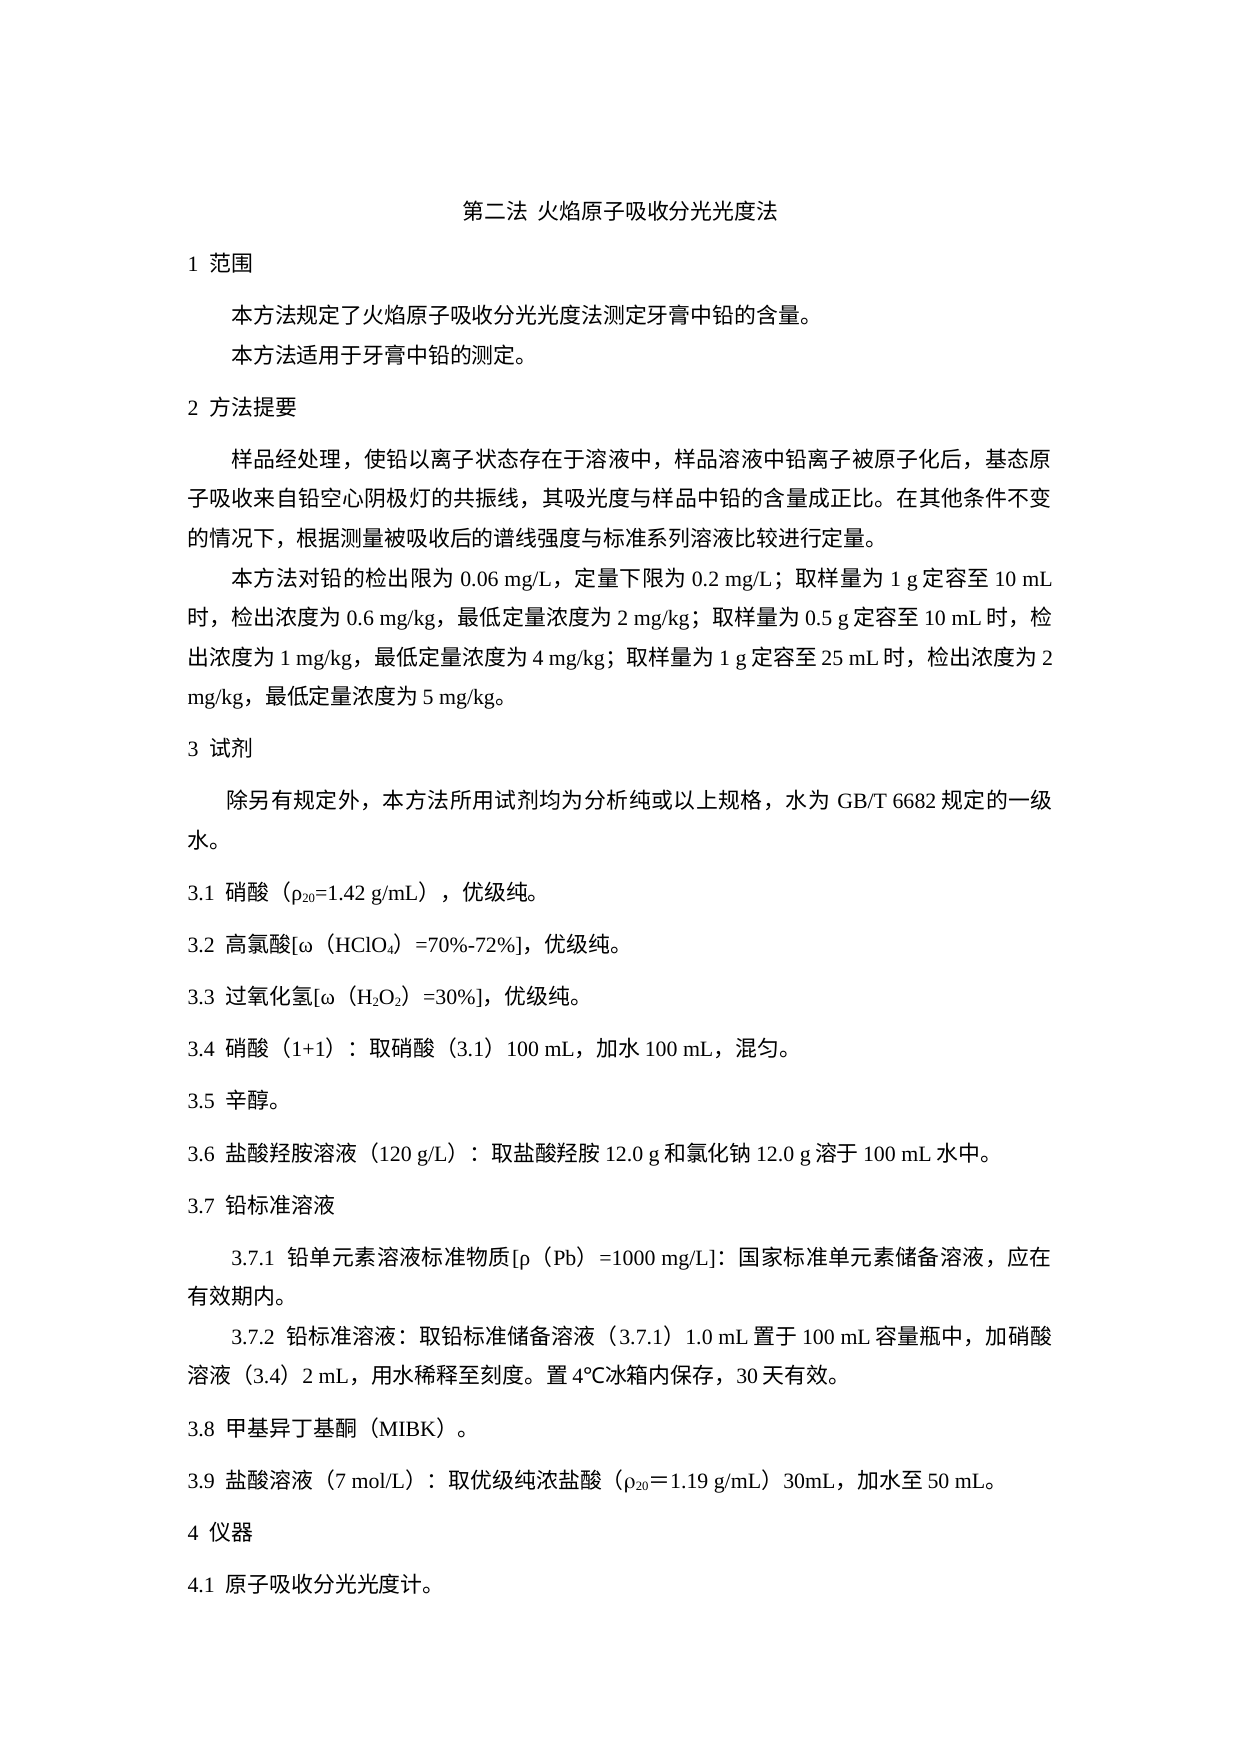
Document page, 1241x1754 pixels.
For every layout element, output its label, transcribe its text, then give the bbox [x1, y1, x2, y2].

text 4.1 原子吸收分光光度计。 [187, 1567, 1053, 1599]
text 3.1 硝酸（ρ20=1.42 g/mL），优级纯。 [187, 875, 1053, 907]
text 本方法适用于牙膏中铅的测定。 [187, 338, 1068, 369]
text 本方法对铅的检出限为0.06 mg/L，定量下限为0.2 mg/L；取样量为1 g定容至10 mL时，检出浓度为0.6 mg/kg，最低定量浓度为2 mg/kg；取样量为0.5 g定容至10 mL时，检出浓度为1 mg/kg，最低定量浓度为4 mg/kg；取样量为1 g定容至25 mL时，检出浓度为2 mg/kg，最低定量浓度为5 mg/kg。 [187, 561, 1053, 711]
text 3 试剂 [187, 731, 1053, 763]
text 2 方法提要 [187, 390, 1053, 421]
text 1 范围 [187, 246, 1053, 278]
text 3.8 甲基异丁基酮（MIBK）。 [187, 1411, 1053, 1442]
text 3.2 高氯酸[ω（HClO4）=70%-72%]，优级纯。 [187, 927, 1053, 959]
text 4 仪器 [187, 1515, 1053, 1547]
text 3.4 硝酸（1+1）：取硝酸（3.1）100 mL，加水100 mL，混匀。 [187, 1031, 1053, 1063]
text 3.7.2 铅标准溶液：取铅标准储备溶液（3.7.1）1.0 mL置于100 mL容量瓶中，加硝酸溶液（3.4）2 mL，用水稀释至刻度。置4℃冰箱内保存，30天有效。 [187, 1319, 1053, 1390]
text 3.6 盐酸羟胺溶液（120 g/L）：取盐酸羟胺12.0 g和氯化钠12.0 g溶于100 mL水中。 [187, 1136, 1053, 1167]
text 3.5 辛醇。 [187, 1083, 1053, 1115]
text 除另有规定外，本方法所用试剂均为分析纯或以上规格，水为GB/T 6682规定的一级水。 [187, 783, 1053, 855]
text 3.9 盐酸溶液（7 mol/L）：取优级纯浓盐酸（20＝1.19 g/mL）30mL，加水至50 mL。 [187, 1463, 1053, 1494]
text 3.7.1 铅单元素溶液标准物质[ρ（Pb）=1000 mg/L]：国家标准单元素储备溶液，应在有效期内。 [187, 1240, 1053, 1311]
text 样品经处理，使铅以离子状态存在于溶液中，样品溶液中铅离子被原子化后，基态原子吸收来自铅空心阴极灯的共振线，其吸光度与样品中铅的含量成正比。在其他条件不变的情况下，根据测量被吸收后的谱线强度与标准系列溶液比较进行定量。 [187, 442, 1053, 553]
text 3.3 过氧化氢[ω（H2O2）=30%]，优级纯。 [187, 979, 1053, 1011]
text 本方法规定了火焰原子吸收分光光度法测定牙膏中铅的含量。 [187, 298, 1068, 330]
text 3.7 铅标准溶液 [187, 1188, 1053, 1219]
text 第二法 火焰原子吸收分光光度法 [187, 194, 1053, 226]
